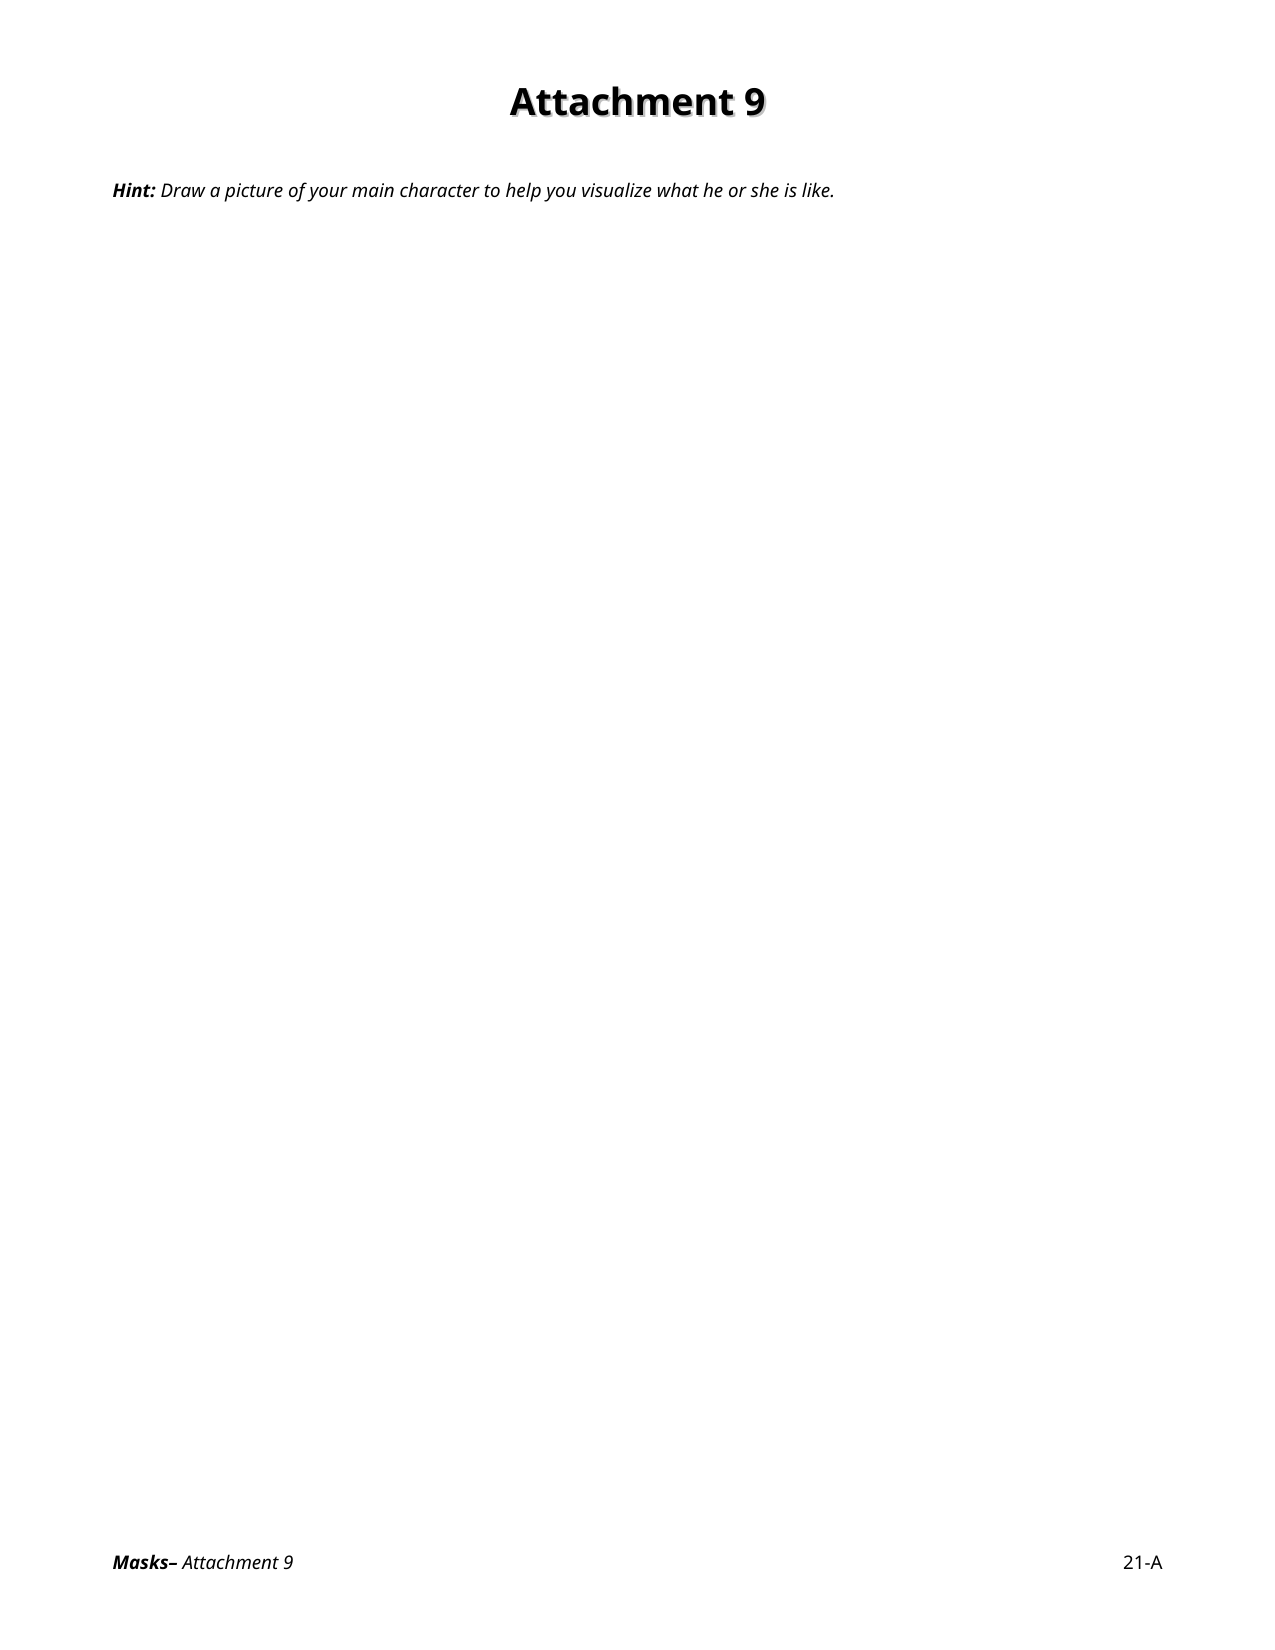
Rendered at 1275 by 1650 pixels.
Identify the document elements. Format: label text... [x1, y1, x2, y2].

text Hint: Draw a picture of your main character to help you visualize what he or she is like. [112, 177, 1162, 203]
